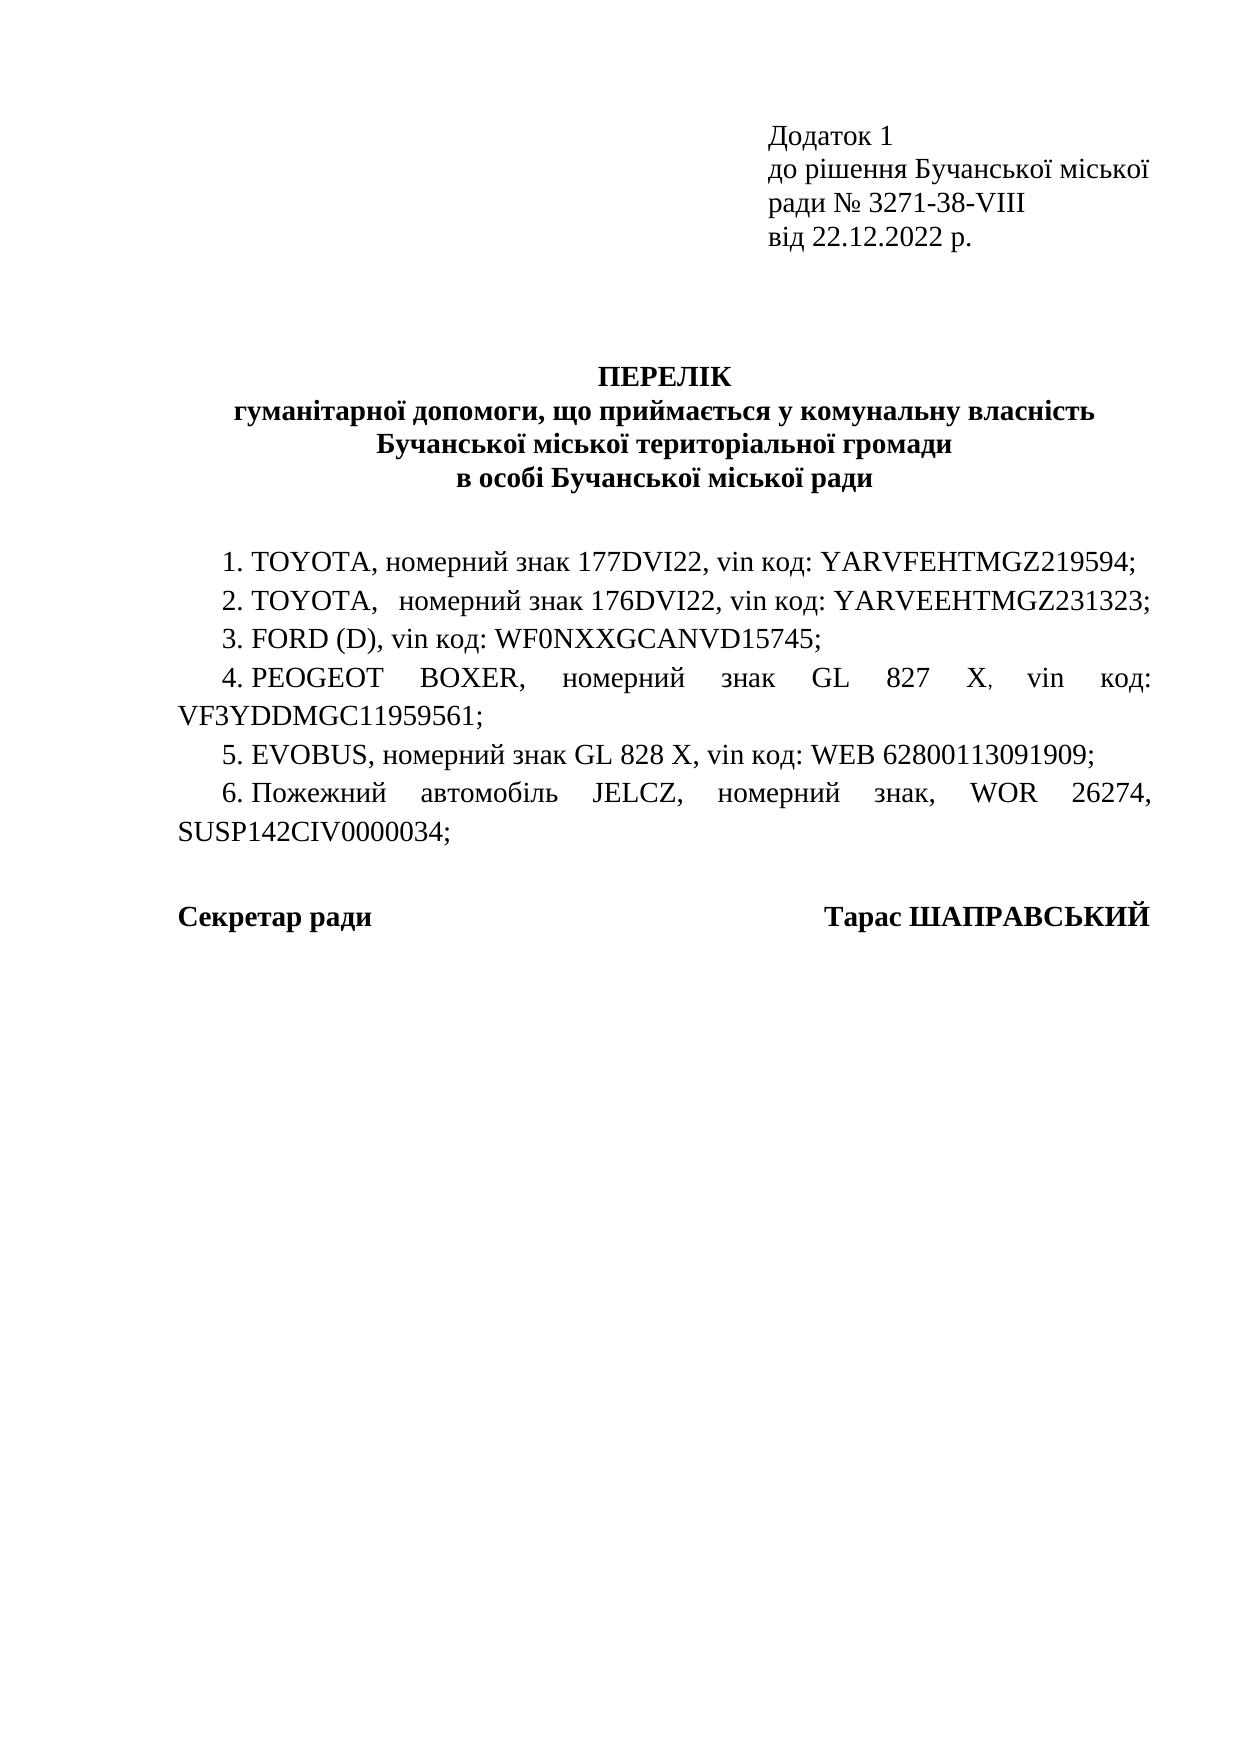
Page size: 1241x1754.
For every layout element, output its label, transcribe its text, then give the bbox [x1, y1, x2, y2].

text в особі Бучанської міської ради [177, 460, 1152, 493]
text Бучанської міської територіальної громади [177, 426, 1152, 460]
list TOYOTA, номерний знак 177DVI22, vin код: YARVFEHTMGZ219594; [177, 544, 1152, 578]
list EVOBUS, номерний знак GL 828 X, vin код: WEB 62800113091909; [177, 737, 1152, 771]
text ПЕРЕЛІК [177, 359, 1152, 393]
text Додаток 1 [177, 118, 1152, 152]
list PEOGEOT BOXER, номерний знак GL 827 X, vin код: VF3YDDMGC11959561; [177, 660, 1152, 732]
list FORD (D), vin код: WF0NXXGCANVD15745; [177, 621, 1152, 655]
text до рішення Бучанської міської ради № 3271-38-VІІІ [768, 152, 1152, 219]
text Секретар ради Тарас ШАПРАВСЬКИЙ [177, 899, 1152, 932]
text гуманітарної допомоги, що приймається у комунальну власність [177, 393, 1152, 426]
list Пожежний автомобіль JELCZ, номерний знак, WOR 26274, SUSP142CIV0000034; [177, 776, 1152, 848]
text від 22.12.2022 р. [177, 219, 1152, 252]
list TOYOTA, номерний знак 176DVI22, vin код: YARVEEHTMGZ231323; [177, 583, 1152, 616]
